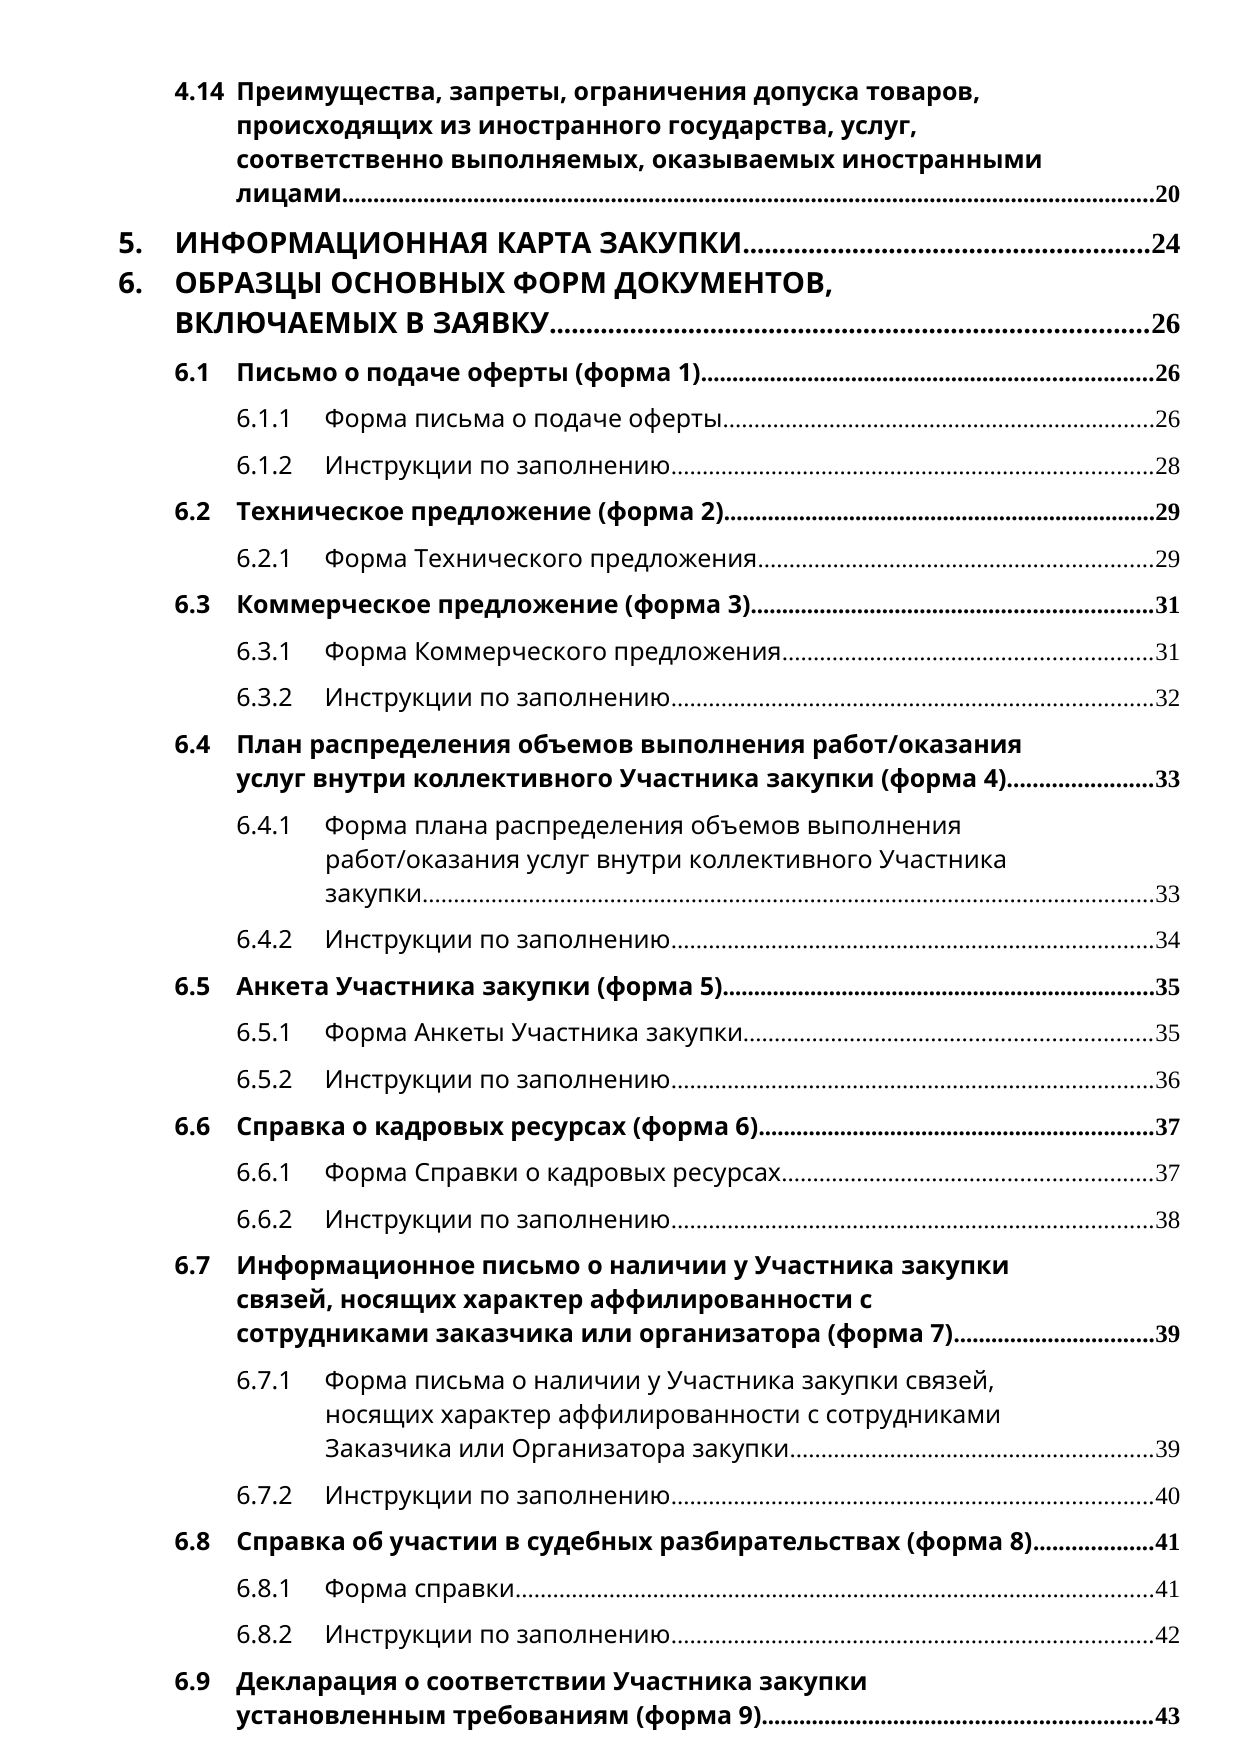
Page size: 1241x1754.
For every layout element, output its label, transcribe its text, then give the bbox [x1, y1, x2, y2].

text 6.3.1 Форма Коммерческого предложения 31 [236, 633, 1063, 668]
text 6.7.1 Форма письма о наличии у Участника закупки связей, носящих характер аффилированности с сотрудниками Заказчика или Организатора закупки 39 [236, 1363, 1063, 1465]
text 5. Информационная карта закупки 24 [118, 223, 1063, 262]
text 6.4.2 Инструкции по заполнению 34 [236, 922, 1063, 956]
text 6.6 Справка о кадровых ресурсах (форма 6) 37 [174, 1108, 1063, 1142]
text 6.5.2 Инструкции по заполнению 36 [236, 1062, 1063, 1096]
text 6.8 Справка об участии в судебных разбирательствах (форма 8) 41 [174, 1524, 1063, 1558]
text 6.5.1 Форма Анкеты Участника закупки 35 [236, 1015, 1063, 1049]
text 6.6.2 Инструкции по заполнению 38 [236, 1201, 1063, 1235]
text 6.3 Коммерческое предложение (форма 3) 31 [174, 587, 1063, 621]
text 6.9 Декларация о соответствии Участника закупки установленным требованиям (форма 9) 43 [174, 1663, 1063, 1732]
text 6.1.2 Инструкции по заполнению 28 [236, 447, 1063, 481]
text 6.1 Письмо о подаче оферты (форма 1) 26 [174, 354, 1063, 388]
text 6.2 Техническое предложение (форма 2) 29 [174, 494, 1063, 528]
text 6.2.1 Форма Технического предложения 29 [236, 540, 1063, 574]
text 6. Образцы основных форм документов, включаемых в заявку 26 [118, 262, 1063, 342]
text 6.3.2 Инструкции по заполнению 32 [236, 680, 1063, 714]
text 6.4.1 Форма плана распределения объемов выполнения работ/оказания услуг внутри коллективного Участника закупки 33 [236, 807, 1063, 909]
text 4.14 Преимущества, запреты, ограничения допуска товаров, происходящих из иностранного государства, услуг, соответственно выполняемых, оказываемых иностранными лицами 20 [174, 74, 1063, 210]
text 6.4 План распределения объемов выполнения работ/оказания услуг внутри коллективного Участника закупки (форма 4) 33 [174, 727, 1063, 795]
text 6.1.1 Форма письма о подаче оферты 26 [236, 401, 1063, 435]
text 6.5 Анкета Участника закупки (форма 5) 35 [174, 968, 1063, 1003]
text 6.7.2 Инструкции по заполнению 40 [236, 1477, 1063, 1511]
text 6.8.1 Форма справки 41 [236, 1570, 1063, 1604]
text 6.6.1 Форма Справки о кадровых ресурсах 37 [236, 1155, 1063, 1189]
text 6.7 Информационное письмо о наличии у Участника закупки связей, носящих характер аффилированности с сотрудниками заказчика или организатора (форма 7) 39 [174, 1248, 1063, 1350]
text 6.8.2 Инструкции по заполнению 42 [236, 1617, 1063, 1651]
